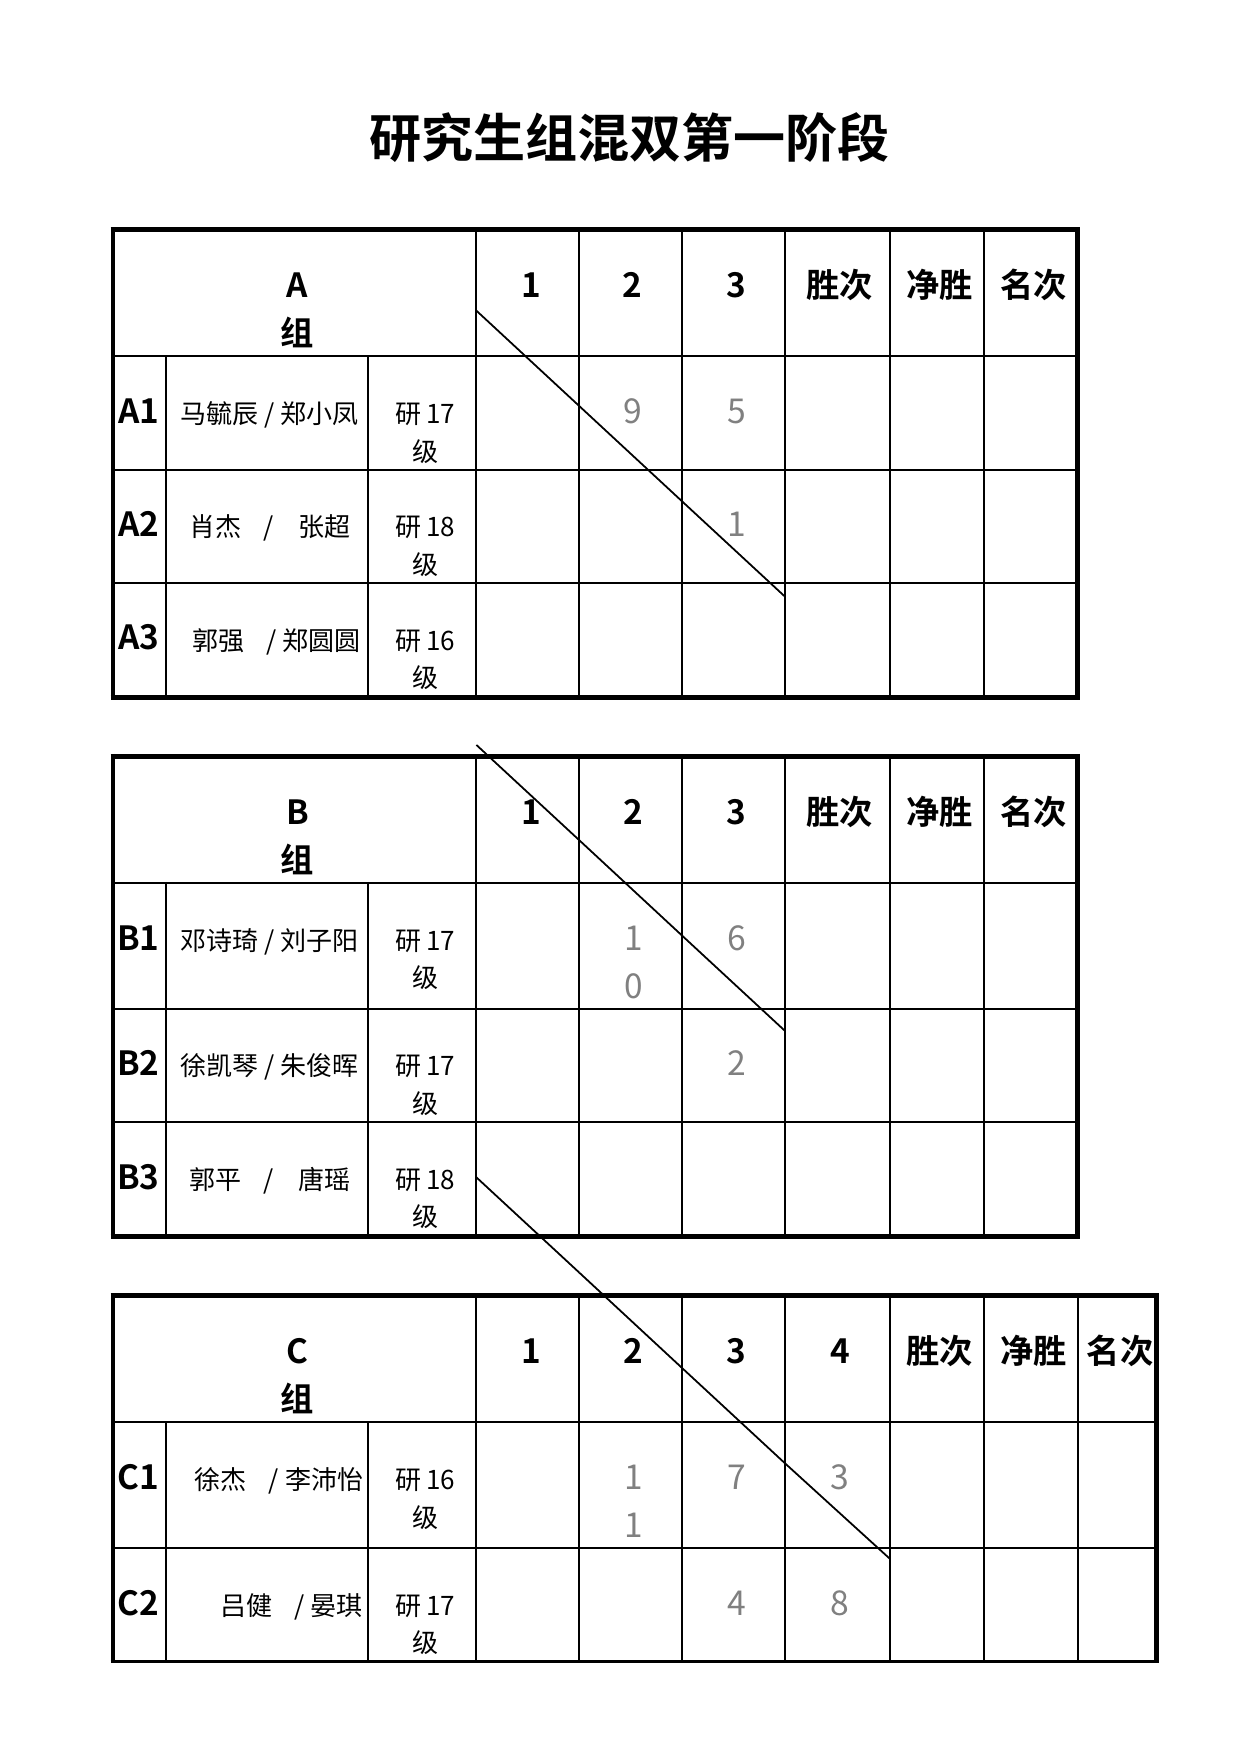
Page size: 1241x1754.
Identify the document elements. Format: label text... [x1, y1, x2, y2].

table_cell [683, 1123, 784, 1234]
table_header A组 [115, 232, 475, 355]
table_cell C1 [115, 1423, 165, 1547]
table_cell [891, 1123, 983, 1234]
table_cell [891, 1010, 983, 1121]
table_cell 研17级 [369, 1010, 475, 1121]
table_cell [891, 471, 983, 582]
table_cell 吕健 / 晏琪 [167, 1549, 367, 1660]
table_cell [1079, 1549, 1154, 1660]
table_cell 11 [580, 1423, 681, 1547]
table_cell [477, 1123, 578, 1234]
table_cell [1079, 1423, 1154, 1547]
table_cell [786, 1010, 889, 1121]
table_cell [786, 471, 889, 582]
table_cell [891, 1549, 983, 1660]
table_cell 马毓辰 / 郑小凤 [167, 357, 367, 468]
table_header C组 [115, 1298, 475, 1421]
table_cell 6 [683, 884, 784, 1008]
table_cell 1 [683, 471, 784, 582]
table_cell 7 [683, 1423, 784, 1547]
table_header 1 [477, 1298, 578, 1421]
table_cell [786, 884, 889, 1008]
table_cell [891, 1423, 983, 1547]
table_cell [580, 1549, 681, 1660]
table_header 1 [477, 232, 578, 355]
table_header 1 [477, 759, 578, 882]
text 研究生组混双第一阶段 [369, 97, 1180, 172]
table_cell [985, 1010, 1075, 1121]
table_cell [683, 584, 784, 695]
table_cell [985, 1549, 1077, 1660]
table_cell [477, 584, 578, 695]
table_header 名次 [985, 232, 1075, 355]
table_cell 2 [683, 1010, 784, 1121]
table_cell [786, 1123, 889, 1234]
table_header 净胜 [985, 1298, 1077, 1421]
table_cell 5 [683, 357, 784, 468]
table_cell [985, 357, 1075, 468]
table_cell 徐凯琴 / 朱俊晖 [167, 1010, 367, 1121]
table_cell A1 [115, 357, 165, 468]
table_cell A3 [115, 584, 165, 695]
table_cell A2 [115, 471, 165, 582]
table_cell [477, 471, 578, 582]
table_cell 郭强 / 郑圆圆 [167, 584, 367, 695]
table_cell [985, 584, 1075, 695]
table_cell [891, 357, 983, 468]
table_cell [786, 357, 889, 468]
table_cell [786, 584, 889, 695]
table_header 3 [683, 759, 784, 882]
table_cell [580, 1123, 681, 1234]
table_cell 8 [786, 1549, 889, 1660]
table_header 2 [580, 1298, 681, 1421]
table_cell [985, 884, 1075, 1008]
table_cell 肖杰 / 张超 [167, 471, 367, 582]
table_cell C2 [115, 1549, 165, 1660]
table_cell [985, 1423, 1077, 1547]
table_header 4 [786, 1298, 889, 1421]
table_cell 研17级 [369, 884, 475, 1008]
table_cell 研18级 [369, 471, 475, 582]
table_header 胜次 [786, 759, 889, 882]
table_cell [891, 584, 983, 695]
table_cell [580, 584, 681, 695]
table_cell [477, 1423, 578, 1547]
table_cell [477, 1010, 578, 1121]
table_cell [580, 1010, 681, 1121]
table_cell 研16级 [369, 584, 475, 695]
table_cell B2 [115, 1010, 165, 1121]
table_cell 3 [786, 1423, 889, 1547]
table_header 胜次 [891, 1298, 983, 1421]
table_header 净胜 [891, 232, 983, 355]
table_header 3 [683, 1298, 784, 1421]
table_cell [891, 884, 983, 1008]
table_header B组 [115, 759, 475, 882]
table_cell [477, 884, 578, 1008]
table_header 净胜 [891, 759, 983, 882]
table_cell 邓诗琦 / 刘子阳 [167, 884, 367, 1008]
table_cell [477, 1549, 578, 1660]
table_cell 郭平 / 唐瑶 [167, 1123, 367, 1234]
table_cell [477, 357, 578, 468]
table_header 2 [580, 759, 681, 882]
table_cell B3 [115, 1123, 165, 1234]
table_cell 10 [580, 884, 681, 1008]
table_cell [985, 1123, 1075, 1234]
table_cell 研17级 [369, 1549, 475, 1660]
table_cell 9 [580, 357, 681, 468]
table_header 2 [580, 232, 681, 355]
table_cell 4 [683, 1549, 784, 1660]
table_header 名次 [1079, 1298, 1154, 1421]
table_cell [580, 471, 681, 582]
table_header 3 [683, 232, 784, 355]
table_header 名次 [985, 759, 1075, 882]
table_cell 徐杰 / 李沛怡 [167, 1423, 367, 1547]
table_header 胜次 [786, 232, 889, 355]
table_cell 研17级 [369, 357, 475, 468]
table_cell 研18级 [369, 1123, 475, 1234]
table_cell [985, 471, 1075, 582]
table_cell 研16级 [369, 1423, 475, 1547]
table_cell B1 [115, 884, 165, 1008]
